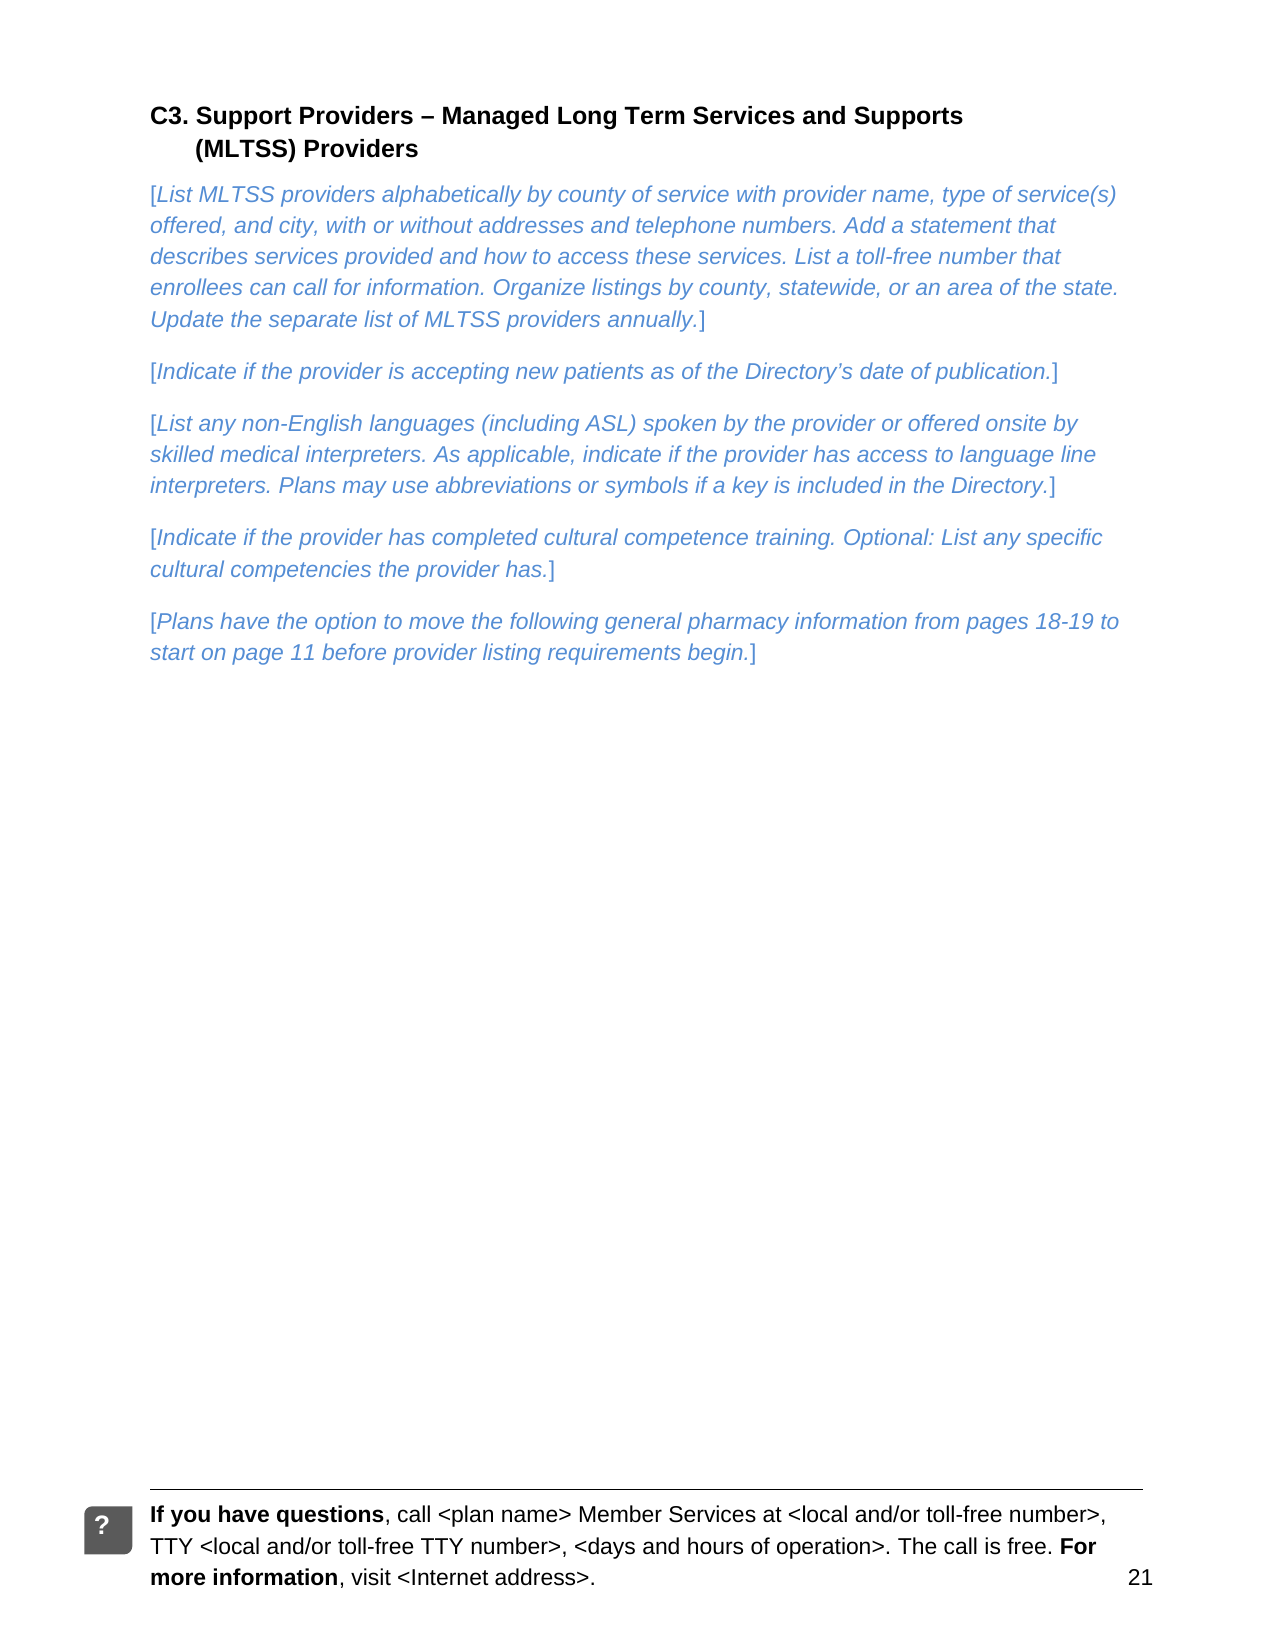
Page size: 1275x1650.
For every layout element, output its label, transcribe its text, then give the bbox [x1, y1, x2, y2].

subtitle C3. Support Providers – Managed Long Term Services and Supports (MLTSS) Providers [150, 98, 1068, 164]
text [Indicate if the provider has completed cultural competence training. Optional: List any specific cultural competencies the provider has.] [150, 521, 1143, 583]
text [Plans have the option to move the following general pharmacy information from pages 18-19 to start on page 11 before provider listing requirements begin.] [150, 604, 1143, 667]
text [List MLTSS providers alphabetically by county of service with provider name, type of service(s) offered, and city, with or without addresses and telephone numbers. Add a statement that describes services provided and how to access these services. List a toll-free number that enrollees can call for information. Organize listings by county, statewide, or an area of the state. Update the separate list of MLTSS providers annually.] [150, 177, 1143, 333]
text [List any non-English languages (including ASL) spoken by the provider or offered onsite by skilled medical interpreters. As applicable, indicate if the provider has access to language line interpreters. Plans may use abbreviations or symbols if a key is included in the Directory.] [150, 406, 1143, 500]
text [Indicate if the provider is accepting new patients as of the Directory’s date of publication.] [150, 354, 1143, 385]
